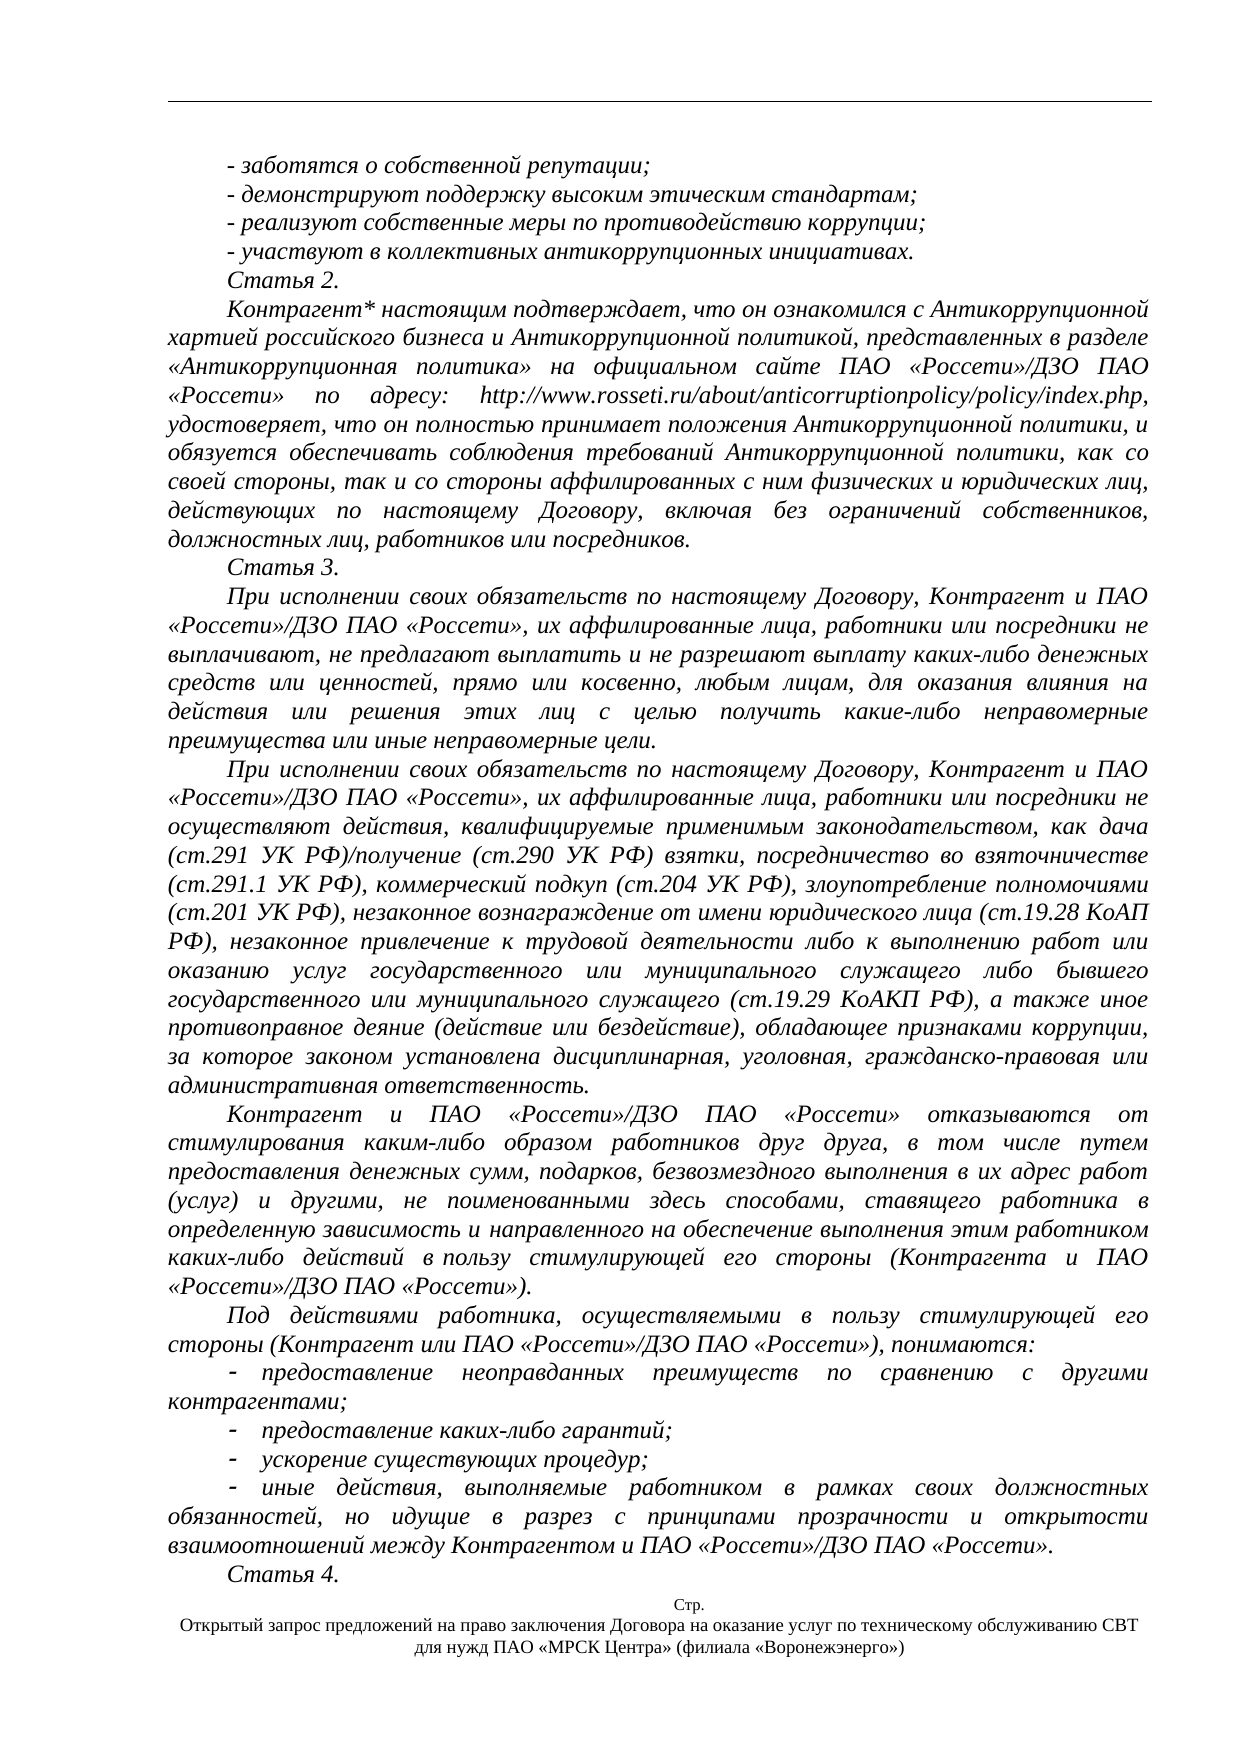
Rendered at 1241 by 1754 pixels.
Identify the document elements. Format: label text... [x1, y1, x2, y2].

text Статья 4. [168, 1559, 1152, 1587]
text Статья 3. [168, 552, 1152, 581]
list предоставление неоправданных преимуществ по сравнению с другими контрагентами; [168, 1357, 1152, 1415]
text Контрагент* настоящим подтверждает, что он ознакомился с Антикоррупционной хартией российского бизнеса и Антикоррупционной политикой, представленных в разделе «Антикоррупционная политика» на официальном сайте ПАО «Россети»/ДЗО ПАО «Россети» по адресу: http://www.rosseti.ru/about/anticorruptionpolicy/policy/index.php, удостоверяет, что он полностью принимает положения Антикоррупционной политики, и обязуется обеспечивать соблюдения требований Антикоррупционной политики, как со своей стороны, так и со стороны аффилированных с ним физических и юридических лиц, действующих по настоящему Договору, включая без ограничений собственников, должностных лиц, работников или посредников. [168, 294, 1152, 552]
text - демонстрируют поддержку высоким этическим стандартам; [168, 179, 1152, 207]
list иные действия, выполняемые работником в рамках своих должностных обязанностей, но идущие в разрез с принципами прозрачности и открытости взаимоотношений между Контрагентом и ПАО «Россети»/ДЗО ПАО «Россети». [168, 1472, 1152, 1559]
text Под действиями работника, осуществляемыми в пользу стимулирующей его стороны (Контрагент или ПАО «Россети»/ДЗО ПАО «Россети»), понимаются: [168, 1300, 1152, 1357]
text - реализуют собственные меры по противодействию коррупции; [168, 207, 1152, 236]
text При исполнении своих обязательств по настоящему Договору, Контрагент и ПАО «Россети»/ДЗО ПАО «Россети», их аффилированные лица, работники или посредники не выплачивают, не предлагают выплатить и не разрешают выплату каких-либо денежных средств или ценностей, прямо или косвенно, любым лицам, для оказания влияния на действия или решения этих лиц с целью получить какие-либо неправомерные преимущества или иные неправомерные цели. [168, 581, 1152, 754]
list ускорение существующих процедур; [168, 1444, 1152, 1472]
text - участвуют в коллективных антикоррупционных инициативах. [168, 236, 1152, 265]
text При исполнении своих обязательств по настоящему Договору, Контрагент и ПАО «Россети»/ДЗО ПАО «Россети», их аффилированные лица, работники или посредники не осуществляют действия, квалифицируемые применимым законодательством, как дача (ст.291 УК РФ)/получение (ст.290 УК РФ) взятки, посредничество во взяточничестве (ст.291.1 УК РФ), коммерческий подкуп (ст.204 УК РФ), злоупотребление полномочиями (ст.201 УК РФ), незаконное вознаграждение от имени юридического лица (ст.19.28 КоАП РФ), незаконное привлечение к трудовой деятельности либо к выполнению работ или оказанию услуг государственного или муниципального служащего либо бывшего государственного или муниципального служащего (ст.19.29 КоАКП РФ), а также иное противоправное деяние (действие или бездействие), обладающее признаками коррупции, за которое законом установлена дисциплинарная, уголовная, гражданско-правовая или административная ответственность. [168, 754, 1152, 1099]
text Контрагент и ПАО «Россети»/ДЗО ПАО «Россети» отказываются от стимулирования каким-либо образом работников друг друга, в том числе путем предоставления денежных сумм, подарков, безвозмездного выполнения в их адрес работ (услуг) и другими, не поименованными здесь способами, ставящего работника в определенную зависимость и направленного на обеспечение выполнения этим работником каких-либо действий в пользу стимулирующей его стороны (Контрагента и ПАО «Россети»/ДЗО ПАО «Россети»). [168, 1099, 1152, 1300]
list предоставление каких-либо гарантий; [168, 1415, 1152, 1444]
text Статья 2. [168, 265, 1152, 294]
text - заботятся о собственной репутации; [168, 150, 1152, 179]
